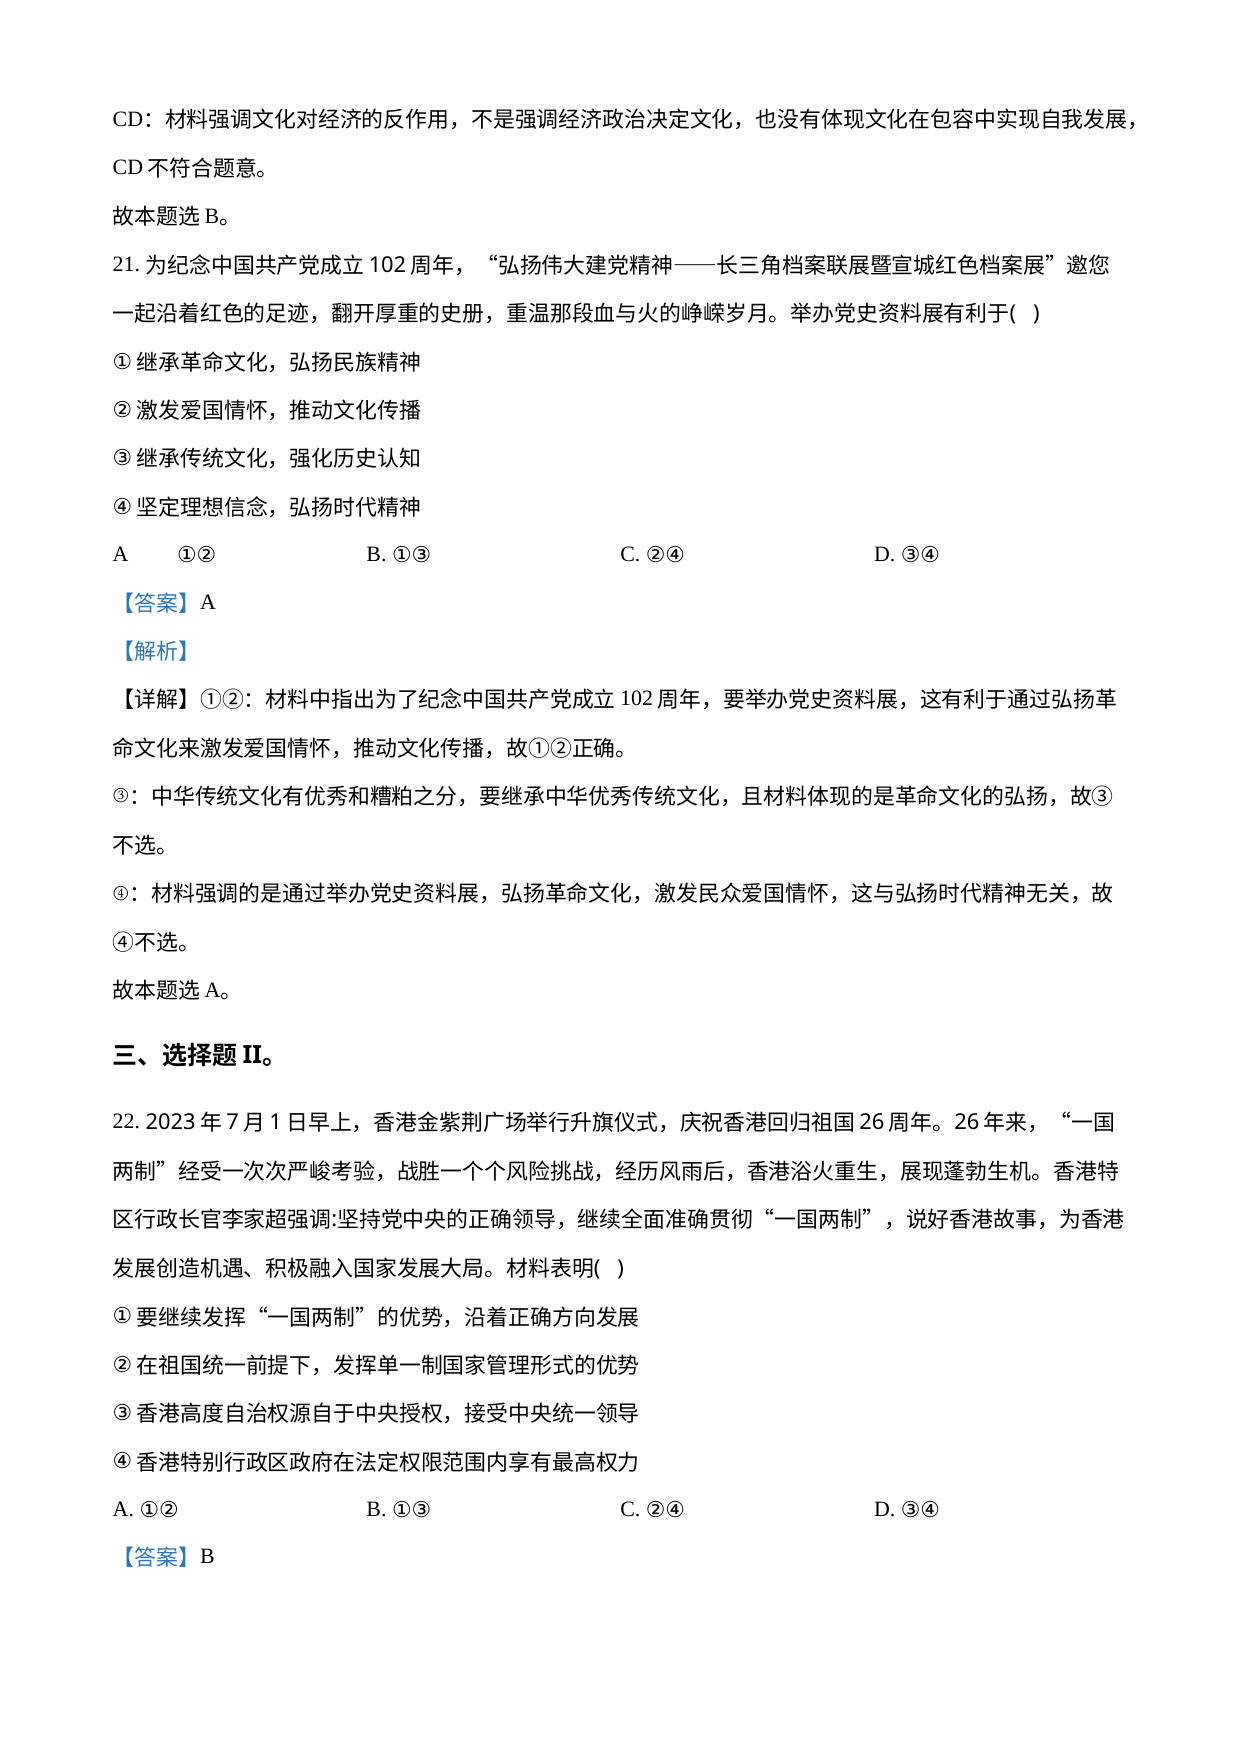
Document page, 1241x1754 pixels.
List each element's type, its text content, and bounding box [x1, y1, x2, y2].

text 故本题选B。 [112, 199, 1128, 231]
text CD：材料强调文化对经济的反作用，不是强调经济政治决定文化，也没有体现文化在包容中实现自我发展，CD不符合题意。 [112, 102, 1128, 183]
text 三、选择题II。 [112, 1021, 1128, 1086]
text ①要继续发挥“一国两制”的优势，沿着正确方向发展 [112, 1299, 1128, 1332]
text A. ①② B. ①③ C. ②④ D. ③④ [112, 1492, 1128, 1525]
text 【答案】A [112, 585, 1128, 618]
text 【解析】 [112, 633, 1128, 666]
text ④：材料强调的是通过举办党史资料展，弘扬革命文化，激发民众爱国情怀，这与弘扬时代精神无关，故④不选。 [112, 876, 1128, 957]
text ②激发爱国情怀，推动文化传播 [112, 393, 1128, 425]
text 【答案】B [112, 1540, 1128, 1572]
text ④香港特别行政区政府在法定权限范围内享有最高权力 [112, 1444, 1128, 1477]
text 22. 2023年7月1日早上，香港金紫荆广场举行升旗仪式，庆祝香港回归祖国26周年。26年来，“一国两制”经受一次次严峻考验，战胜一个个风险挑战，经历风雨后，香港浴火重生，展现蓬勃生机。香港特区行政长官李家超强调:坚持党中央的正确领导，继续全面准确贯彻“一国两制”，说好香港故事，为香港发展创造机遇、积极融入国家发展大局。材料表明( ) [112, 1104, 1128, 1283]
text ④坚定理想信念，弘扬时代精神 [112, 489, 1128, 522]
text 【详解】①②：材料中指出为了纪念中国共产党成立102周年，要举办党史资料展，这有利于通过弘扬革命文化来激发爱国情怀，推动文化传播，故①②正确。 [112, 682, 1128, 763]
text 故本题选A。 [112, 973, 1128, 1006]
text ①继承革命文化，弘扬民族精神 [112, 344, 1128, 377]
text ③继承传统文化，强化历史认知 [112, 441, 1128, 473]
text 21. 为纪念中国共产党成立102周年，“弘扬伟大建党精神——长三角档案联展暨宣城红色档案展”邀您一起沿着红色的足迹，翻开厚重的史册，重温那段血与火的峥嵘岁月。举办党史资料展有利于( ) [112, 247, 1128, 328]
text A ①② B. ①③ C. ②④ D. ③④ [112, 538, 1128, 570]
text ③：中华传统文化有优秀和糟粕之分，要继承中华优秀传统文化，且材料体现的是革命文化的弘扬，故③不选。 [112, 779, 1128, 860]
text ③香港高度自治权源自于中央授权，接受中央统一领导 [112, 1396, 1128, 1428]
text ②在祖国统一前提下，发挥单一制国家管理形式的优势 [112, 1347, 1128, 1380]
